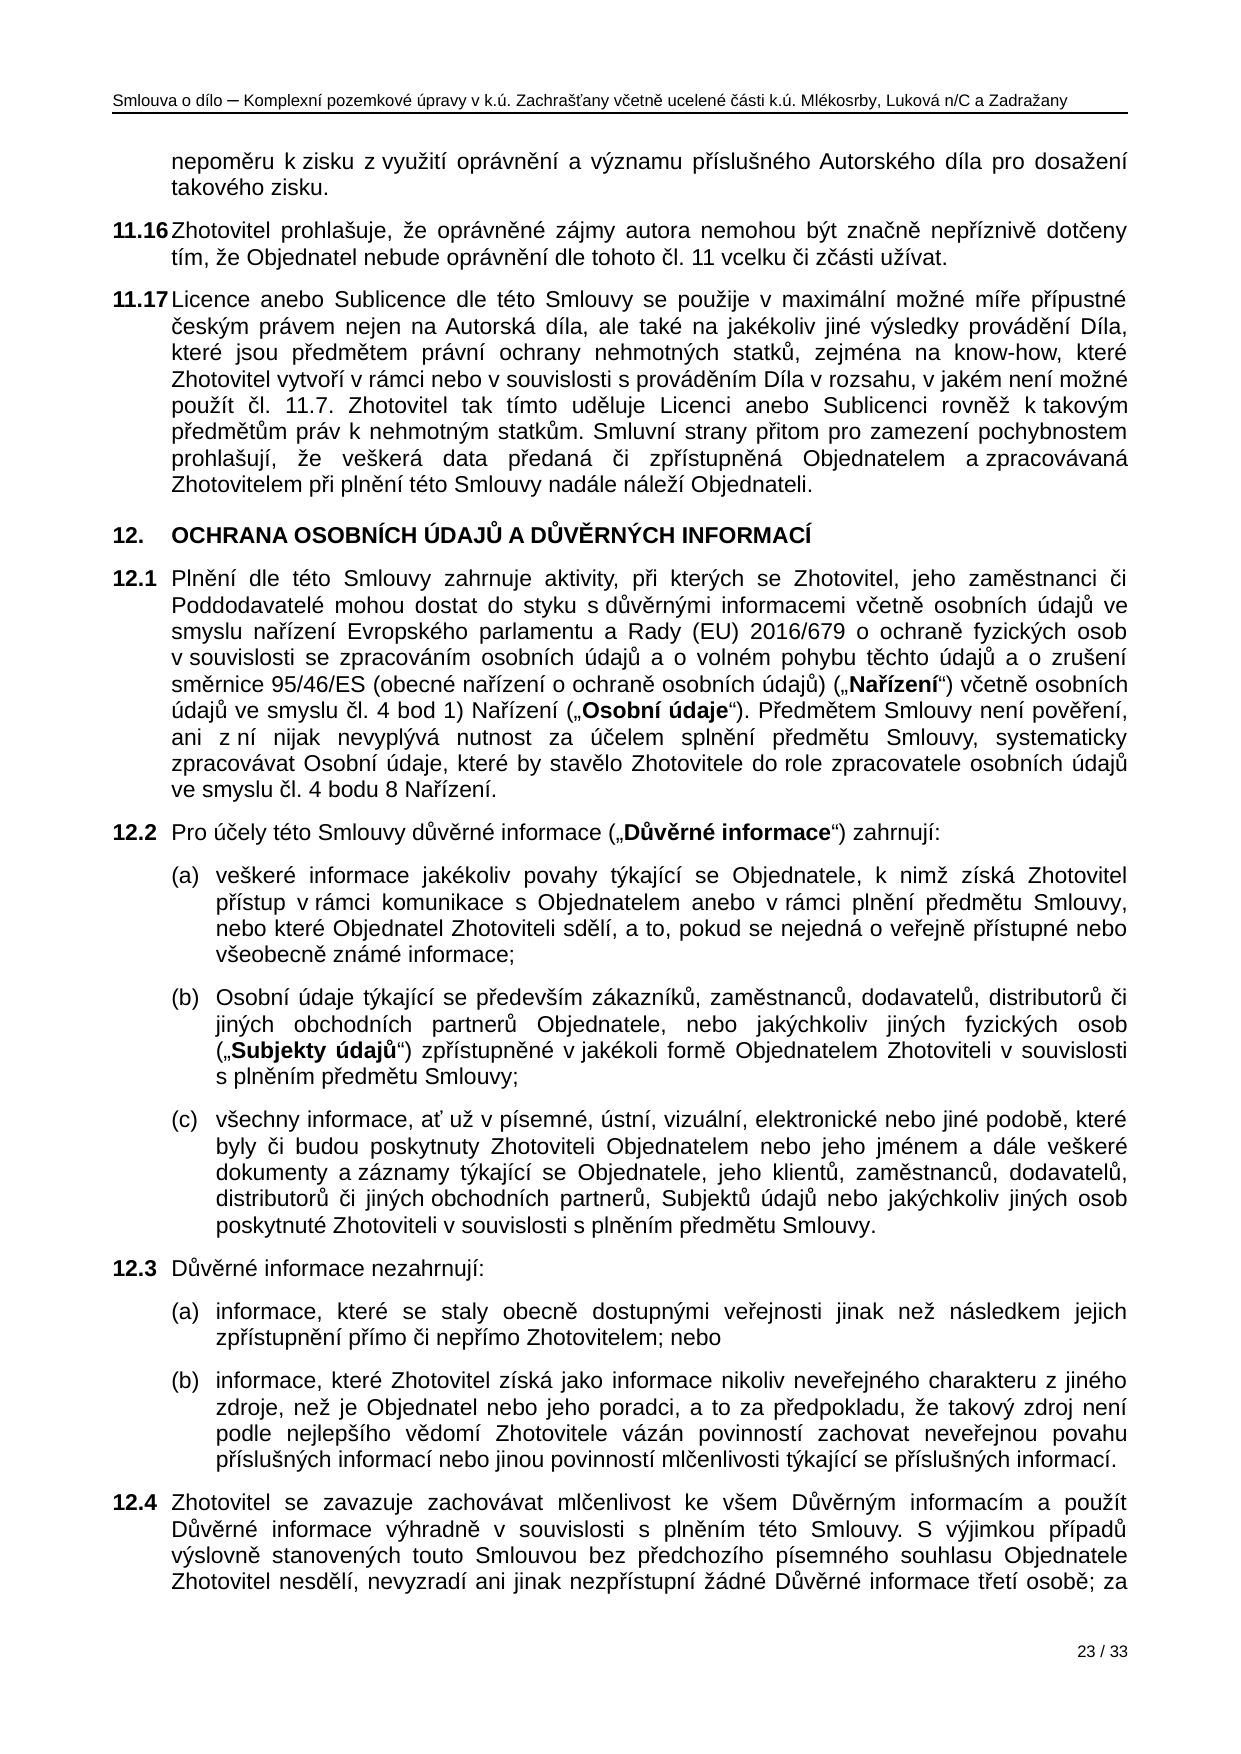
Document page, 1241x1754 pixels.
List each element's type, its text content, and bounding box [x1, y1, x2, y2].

text Ochrana osobních údajů a Důvěrných informací [112, 522, 1128, 549]
text Licence anebo Sublicence dle této Smlouvy se použije v maximální možné míře přípustné českým právem nejen na Autorská díla, ale také na jakékoliv jiné výsledky provádění Díla, které jsou předmětem právní ochrany nehmotných statků, zejména na know-how, které Zhotovitel vytvoří v rámci nebo v souvislosti s prováděním Díla v rozsahu, v jakém není možné použít čl. 11.7. Zhotovitel tak tímto uděluje Licenci anebo Sublicenci rovněž k takovým předmětům práv k nehmotným statkům. Smluvní strany přitom pro zamezení pochybnostem prohlašují, že veškerá data předaná či zpřístupněná Objednatelem a zpracovávaná Zhotovitelem při plnění této Smlouvy nadále náleží Objednateli. [112, 286, 1128, 497]
text Osobní údaje týkající se především zákazníků, zaměstnanců, dodavatelů, distributorů či jiných obchodních partnerů Objednatele, nebo jakýchkoliv jiných fyzických osob („Subjekty údajů“) zpřístupněné v jakékoli formě Objednatelem Zhotoviteli v souvislosti s plněním předmětu Smlouvy; [171, 984, 1128, 1090]
text Plnění dle této Smlouvy zahrnuje aktivity, při kterých se Zhotovitel, jeho zaměstnanci či Poddodavatelé mohou dostat do styku s důvěrnými informacemi včetně osobních údajů ve smyslu nařízení Evropského parlamentu a Rady (EU) 2016/679 o ochraně fyzických osob v souvislosti se zpracováním osobních údajů a o volném pohybu těchto údajů a o zrušení směrnice 95/46/ES (obecné nařízení o ochraně osobních údajů) („Nařízení“) včetně osobních údajů ve smyslu čl. 4 bod 1) Nařízení („Osobní údaje“). Předmětem Smlouvy není pověření, ani z ní nijak nevyplývá nutnost za účelem splnění předmětu Smlouvy, systematicky zpracovávat Osobní údaje, které by stavělo Zhotovitele do role zpracovatele osobních údajů ve smyslu čl. 4 bodu 8 Nařízení. [112, 565, 1128, 802]
text Zhotovitel prohlašuje, že oprávněné zájmy autora nemohou být značně nepříznivě dotčeny tím, že Objednatel nebude oprávnění dle tohoto čl. 11 vcelku či zčásti užívat. [112, 217, 1128, 270]
text Pro účely této Smlouvy důvěrné informace („Důvěrné informace“) zahrnují: [112, 819, 1128, 846]
list informace, které Zhotovitel získá jako informace nikoliv neveřejného charakteru z jiného zdroje, než je Objednatel nebo jeho poradci, a to za předpokladu, že takový zdroj není podle nejlepšího vědomí Zhotovitele vázán povinností zachovat neveřejnou povahu příslušných informací nebo jinou povinností mlčenlivosti týkající se příslušných informací. [171, 1367, 1128, 1473]
text všechny informace, ať už v písemné, ústní, vizuální, elektronické nebo jiné podobě, které byly či budou poskytnuty Zhotoviteli Objednatelem nebo jeho jménem a dále veškeré dokumenty a záznamy týkající se Objednatele, jeho klientů, zaměstnanců, dodavatelů, distributorů či jiných obchodních partnerů, Subjektů údajů nebo jakýchkoliv jiných osob poskytnuté Zhotoviteli v souvislosti s plněním předmětu Smlouvy. [171, 1106, 1128, 1238]
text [112, 1489, 1128, 1595]
list informace, které se staly obecně dostupnými veřejnosti jinak než následkem jejich zpřístupnění přímo či nepřímo Zhotovitelem; nebo [171, 1298, 1128, 1351]
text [112, 148, 1128, 200]
text Důvěrné informace nezahrnují: [112, 1255, 1128, 1281]
list veškeré informace jakékoliv povahy týkající se Objednatele, k nimž získá Zhotovitel přístup v rámci komunikace s Objednatelem anebo v rámci plnění předmětu Smlouvy, nebo které Objednatel Zhotoviteli sdělí, a to, pokud se nejedná o veřejně přístupné nebo všeobecně známé informace; [171, 862, 1128, 968]
